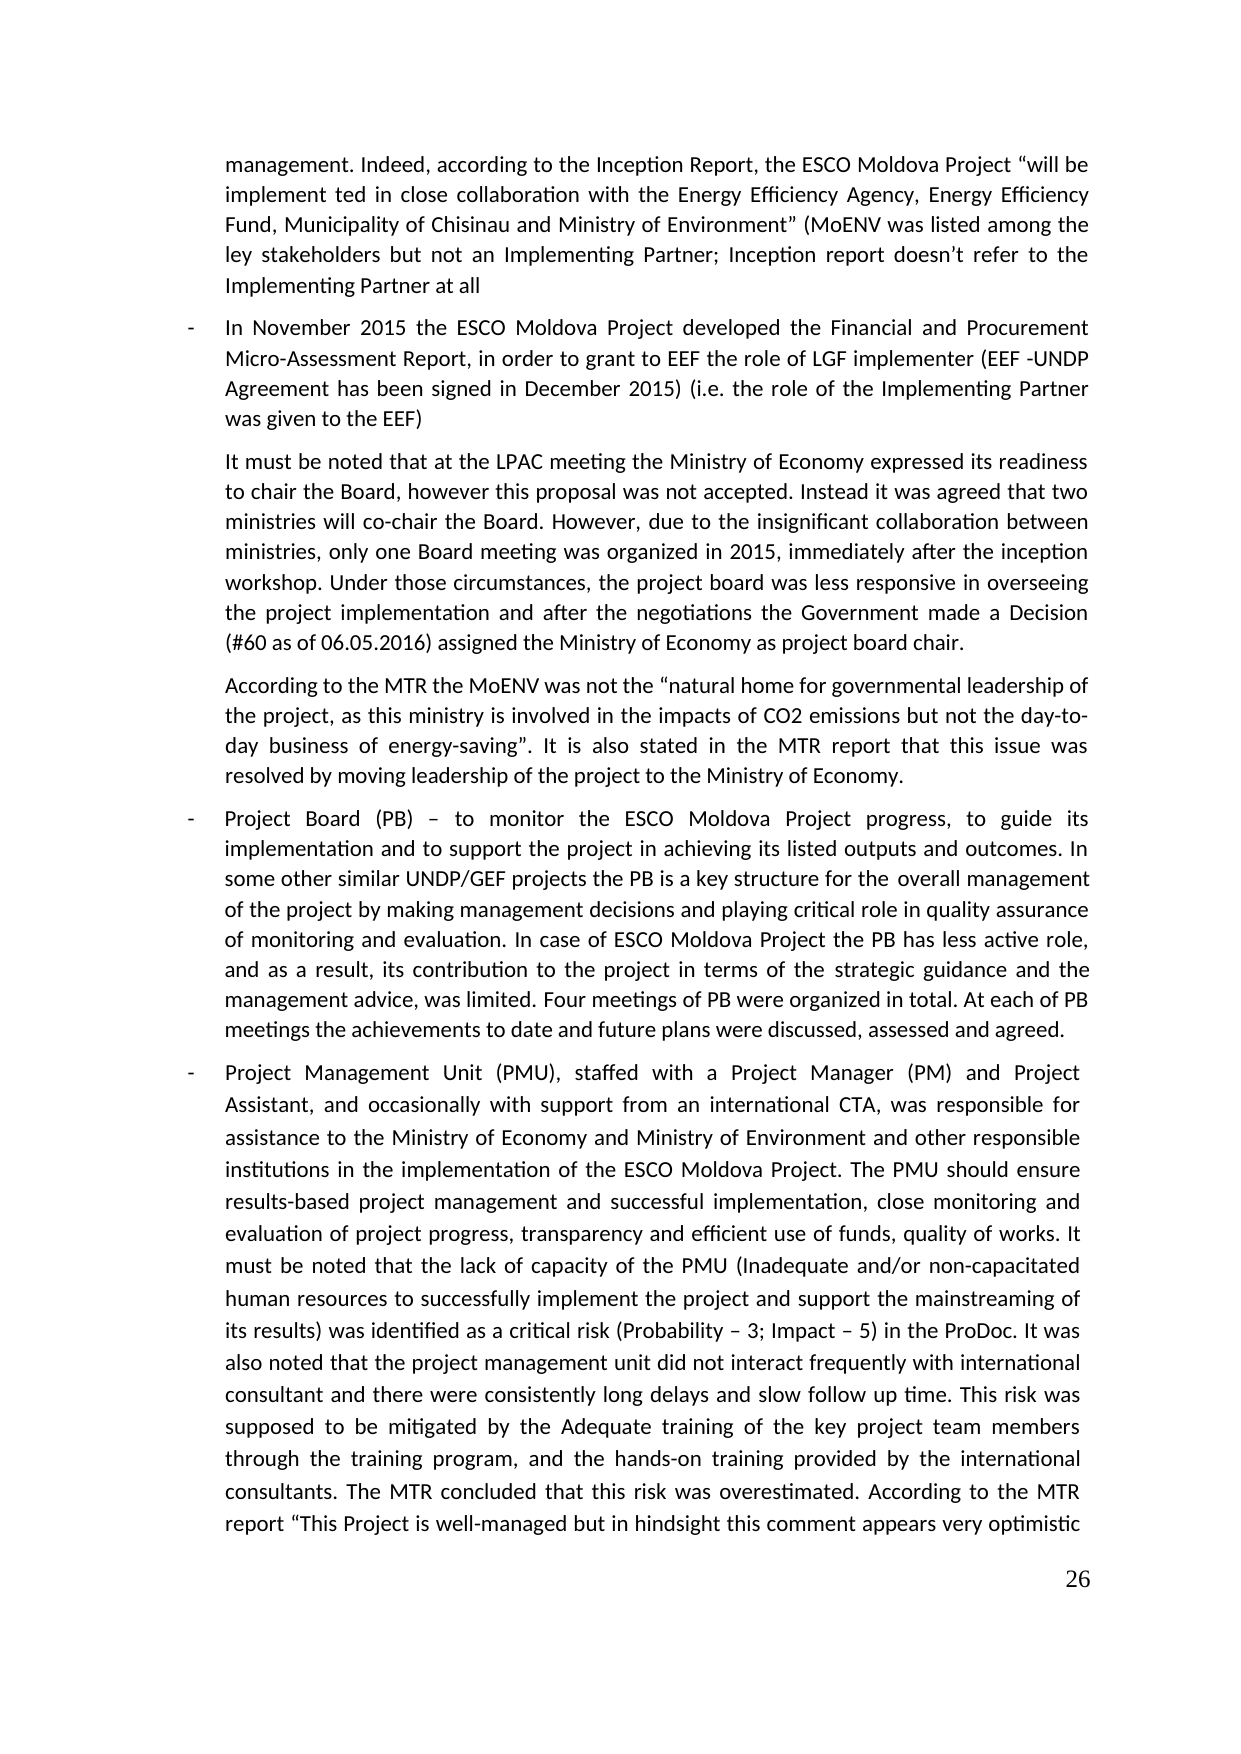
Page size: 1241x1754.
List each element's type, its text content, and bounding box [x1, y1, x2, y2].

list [187, 150, 1090, 299]
list It must be noted that at the LPAC meeting the Ministry of Economy expressed its readiness to chair the Board, however this proposal was not accepted. Instead it was agreed that two ministries will co-chair the Board. However, due to the insignificant collaboration between ministries, only one Board meeting was organized in 2015, immediately after the inception workshop. Under those circumstances, the project board was less responsive in overseeing the project implementation and after the negotiations the Government made a Decision (#60 as of 06.05.2016) assigned the Ministry of Economy as project board chair. [225, 447, 1090, 656]
list According to the MTR the MoENV was not the “natural home for governmental leadership of the project, as this ministry is involved in the impacts of CO2 emissions but not the day-to-day business of energy-saving”. It is also stated in the MTR report that this issue was resolved by moving leadership of the project to the Ministry of Economy. [225, 671, 1090, 789]
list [187, 1058, 1082, 1537]
list Project Board (PB) – to monitor the ESCO Moldova Project progress, to guide its implementation and to support the project in achieving its listed outputs and outcomes. In some other similar UNDP/GEF projects the PB is a key structure for the overall management of the project by making management decisions and playing critical role in quality assurance of monitoring and evaluation. In case of ESCO Moldova Project the PB has less active role, and as a result, its contribution to the project in terms of the strategic guidance and the management advice, was limited. Four meetings of PB were organized in total. At each of PB meetings the achievements to date and future plans were discussed, assessed and agreed. [187, 804, 1090, 1044]
list In November 2015 the ESCO Moldova Project developed the Financial and Procurement Micro-Assessment Report, in order to grant to EEF the role of LGF implementer (EEF -UNDP Agreement has been signed in December 2015) (i.e. the role of the Implementing Partner was given to the EEF) [187, 313, 1090, 432]
